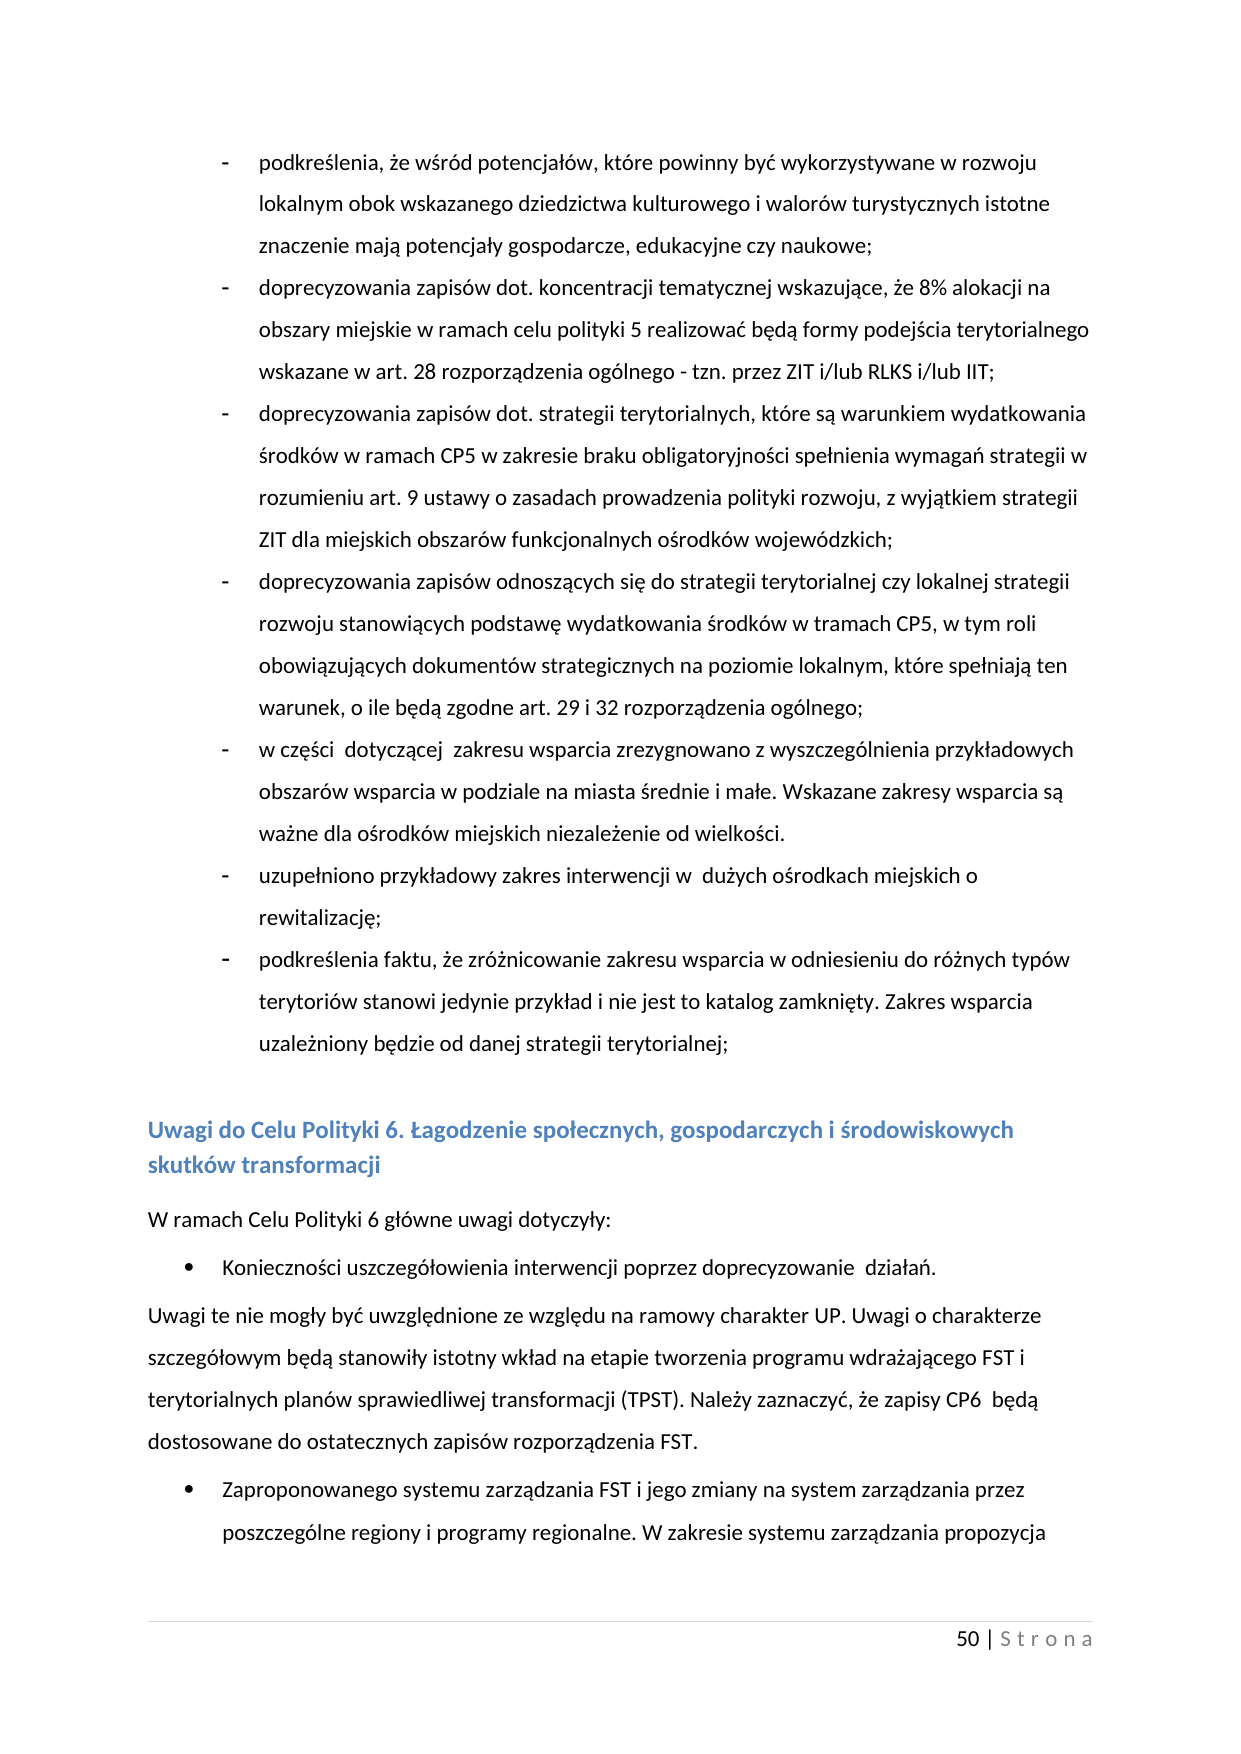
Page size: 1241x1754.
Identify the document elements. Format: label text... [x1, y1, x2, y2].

list Konieczności uszczegółowienia interwencji poprzez doprecyzowanie działań. [185, 1253, 1093, 1281]
list uzupełniono przykładowy zakres interwencji w dużych ośrodkach miejskich o rewitalizację; [221, 861, 1093, 931]
text Uwagi te nie mogły być uwzględnione ze względu na ramowy charakter UP. Uwagi o charakterze szczegółowym będą stanowiły istotny wkład na etapie tworzenia programu wdrażającego FST i terytorialnych planów sprawiedliwej transformacji (TPST). Należy zaznaczyć, że zapisy CP6 będą dostosowane do ostatecznych zapisów rozporządzenia FST. [148, 1301, 1093, 1455]
list podkreślenia faktu, że zróżnicowanie zakresu wsparcia w odniesieniu do różnych typów terytoriów stanowi jedynie przykład i nie jest to katalog zamknięty. Zakres wsparcia uzależniony będzie od danej strategii terytorialnej; [221, 945, 1093, 1057]
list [185, 1476, 1093, 1546]
list doprecyzowania zapisów dot. strategii terytorialnych, które są warunkiem wydatkowania środków w ramach CP5 w zakresie braku obligatoryjności spełnienia wymagań strategii w rozumieniu art. 9 ustawy o zasadach prowadzenia polityki rozwoju, z wyjątkiem strategii ZIT dla miejskich obszarów funkcjonalnych ośrodków wojewódzkich; [221, 399, 1093, 553]
text W ramach Celu Polityki 6 główne uwagi dotyczyły: [148, 1205, 1093, 1233]
text Uwagi do Celu Polityki 6. Łagodzenie społecznych, gospodarczych i środowiskowych skutków transformacji [148, 1114, 1093, 1180]
list podkreślenia, że wśród potencjałów, które powinny być wykorzystywane w rozwoju lokalnym obok wskazanego dziedzictwa kulturowego i walorów turystycznych istotne znaczenie mają potencjały gospodarcze, edukacyjne czy naukowe; [221, 148, 1093, 259]
list doprecyzowania zapisów odnoszących się do strategii terytorialnej czy lokalnej strategii rozwoju stanowiących podstawę wydatkowania środków w tramach CP5, w tym roli obowiązujących dokumentów strategicznych na poziomie lokalnym, które spełniają ten warunek, o ile będą zgodne art. 29 i 32 rozporządzenia ogólnego; [221, 567, 1093, 721]
list doprecyzowania zapisów dot. koncentracji tematycznej wskazujące, że 8% alokacji na obszary miejskie w ramach celu polityki 5 realizować będą formy podejścia terytorialnego wskazane w art. 28 rozporządzenia ogólnego - tzn. przez ZIT i/lub RLKS i/lub IIT; [221, 273, 1093, 386]
list w części dotyczącej zakresu wsparcia zrezygnowano z wyszczególnienia przykładowych obszarów wsparcia w podziale na miasta średnie i małe. Wskazane zakresy wsparcia są ważne dla ośrodków miejskich niezależenie od wielkości. [221, 735, 1093, 847]
